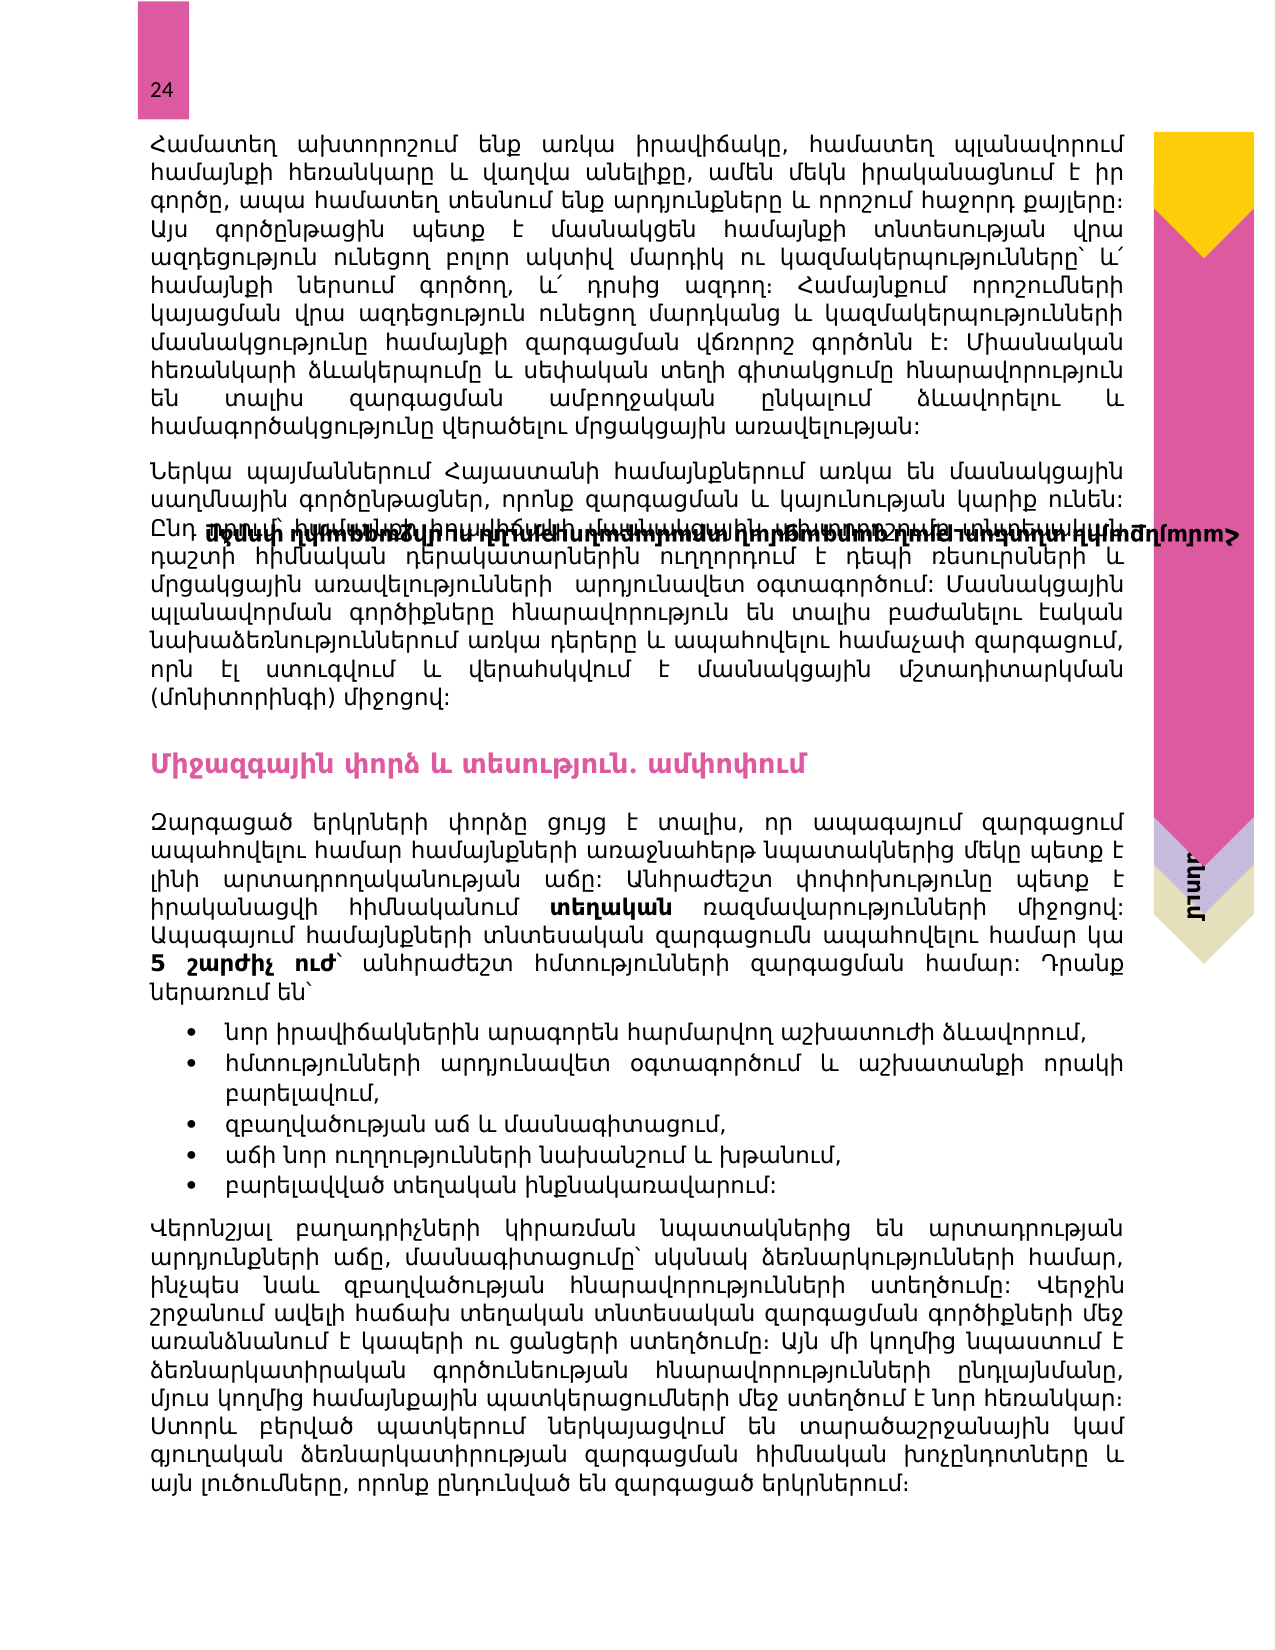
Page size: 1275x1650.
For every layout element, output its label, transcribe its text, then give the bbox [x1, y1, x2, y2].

text Համատեղ ախտորոշում ենք առկա իրավիճակը, համատեղ պլանավորում համայնքի հեռանկարը և վաղվա անելիքը, ամեն մեկն իրականացնում է իր գործը, ապա համատեղ տեսնում ենք արդյունքները և որոշում հաջորդ քայլերը։ Այս գործընթացին պետք է մասնակցեն համայնքի տնտեսության վրա ազդեցություն ունեցող բոլոր ակտիվ մարդիկ ու կազմակերպությունները՝ և՛ համայնքի ներսում գործող, և՛ դրսից ազդող։ Համայնքում որոշումների կայացման վրա ազդեցություն ունեցող մարդկանց և կազմակերպությունների մասնակցությունը համայնքի զարգացման վճռորոշ գործոնն է: Միասնական հեռանկարի ձևակերպումը և սեփական տեղի գիտակցումը հնարավորություն են տալիս զարգացման ամբողջական ընկալում ձևավորելու և համագործակցությունը վերածելու մրցակցային առավելության: [150, 131, 1125, 440]
text Ներկա պայմաններում Հայաստանի համայնքներում առկա են մասնակցային սաղմնային գործընթացներ, որոնք զարգացման և կայունության կարիք ունեն: Ընդ որում՝ համայնքի իրավիճակի մասնակցային ախտորոշումը տնտեսական դաշտի հիմնական դերակատարներին ուղղորդում է դեպի ռեսուրսների և մրցակցային առավելությունների արդյունավետ օգտագործում: Մասնակցային պլանավորման գործիքները հնարավորություն են տալիս բաժանելու էական նախաձեռնություններում առկա դերերը և ապահովելու համաչափ զարգացում, որն էլ ստուգվում և վերահսկվում է մասնակցային մշտադիտարկման (մոնիտորինգի) միջոցով: [150, 458, 1125, 711]
list զբաղվածության աճ և մասնագիտացում, [187, 1111, 1125, 1138]
subtitle Միջազգային փորձ և տեսություն․ ամփոփում [150, 748, 1125, 780]
list հմտությունների արդյունավետ օգտագործում և աշխատանքի որակի բարելավում, [187, 1050, 1125, 1107]
list նոր իրավիճակներին արագորեն հարմարվող աշխատուժի ձևավորում, [187, 1019, 1125, 1046]
list աճի նոր ուղղությունների նախանշում և խթանում, [187, 1142, 1125, 1168]
text Վերոնշյալ բաղադրիչների կիրառման նպատակներից են արտադրության արդյունքների աճը, մասնագիտացումը՝ սկսնակ ձեռնարկությունների համար, ինչպես նաև զբաղվածության հնարավորությունների ստեղծումը: Վերջին շրջանում ավելի հաճախ տեղական տնտեսական զարգացման գործիքների մեջ առանձնանում է կապերի ու ցանցերի ստեղծումը։ Այն մի կողմից նպաստում է ձեռնարկատիրական գործունեության հնարավորությունների ընդլայնմանը, մյուս կողմից համայնքային պատկերացումների մեջ ստեղծում է նոր հեռանկար։ Ստորև բերված պատկերում ներկայացվում են տարածաշրջանային կամ գյուղական ձեռնարկատիրության զարգացման հիմնական խոչընդոտները և այն լուծումները, որոնք ընդունված են զարգացած երկրներում։ [150, 1216, 1125, 1496]
text Զարգացած երկրների փորձը ցույց է տալիս, որ ապագայում զարգացում ապահովելու համար համայնքների առաջնահերթ նպատակներից մեկը պետք է լինի արտադրողականության աճը: Անհրաժեշտ փոփոխությունը պետք է իրականացվի հիմնականում տեղական ռազմավարությունների միջոցով: Ապագայում համայնքների տնտեսական զարգացումն ապահովելու համար կա 5 շարժիչ ուժ՝ անհրաժեշտ հմտությունների զարգացման համար: Դրանք ներառում են՝ [150, 809, 1125, 1005]
list բարելավված տեղական ինքնակառավարում: [187, 1172, 1125, 1199]
